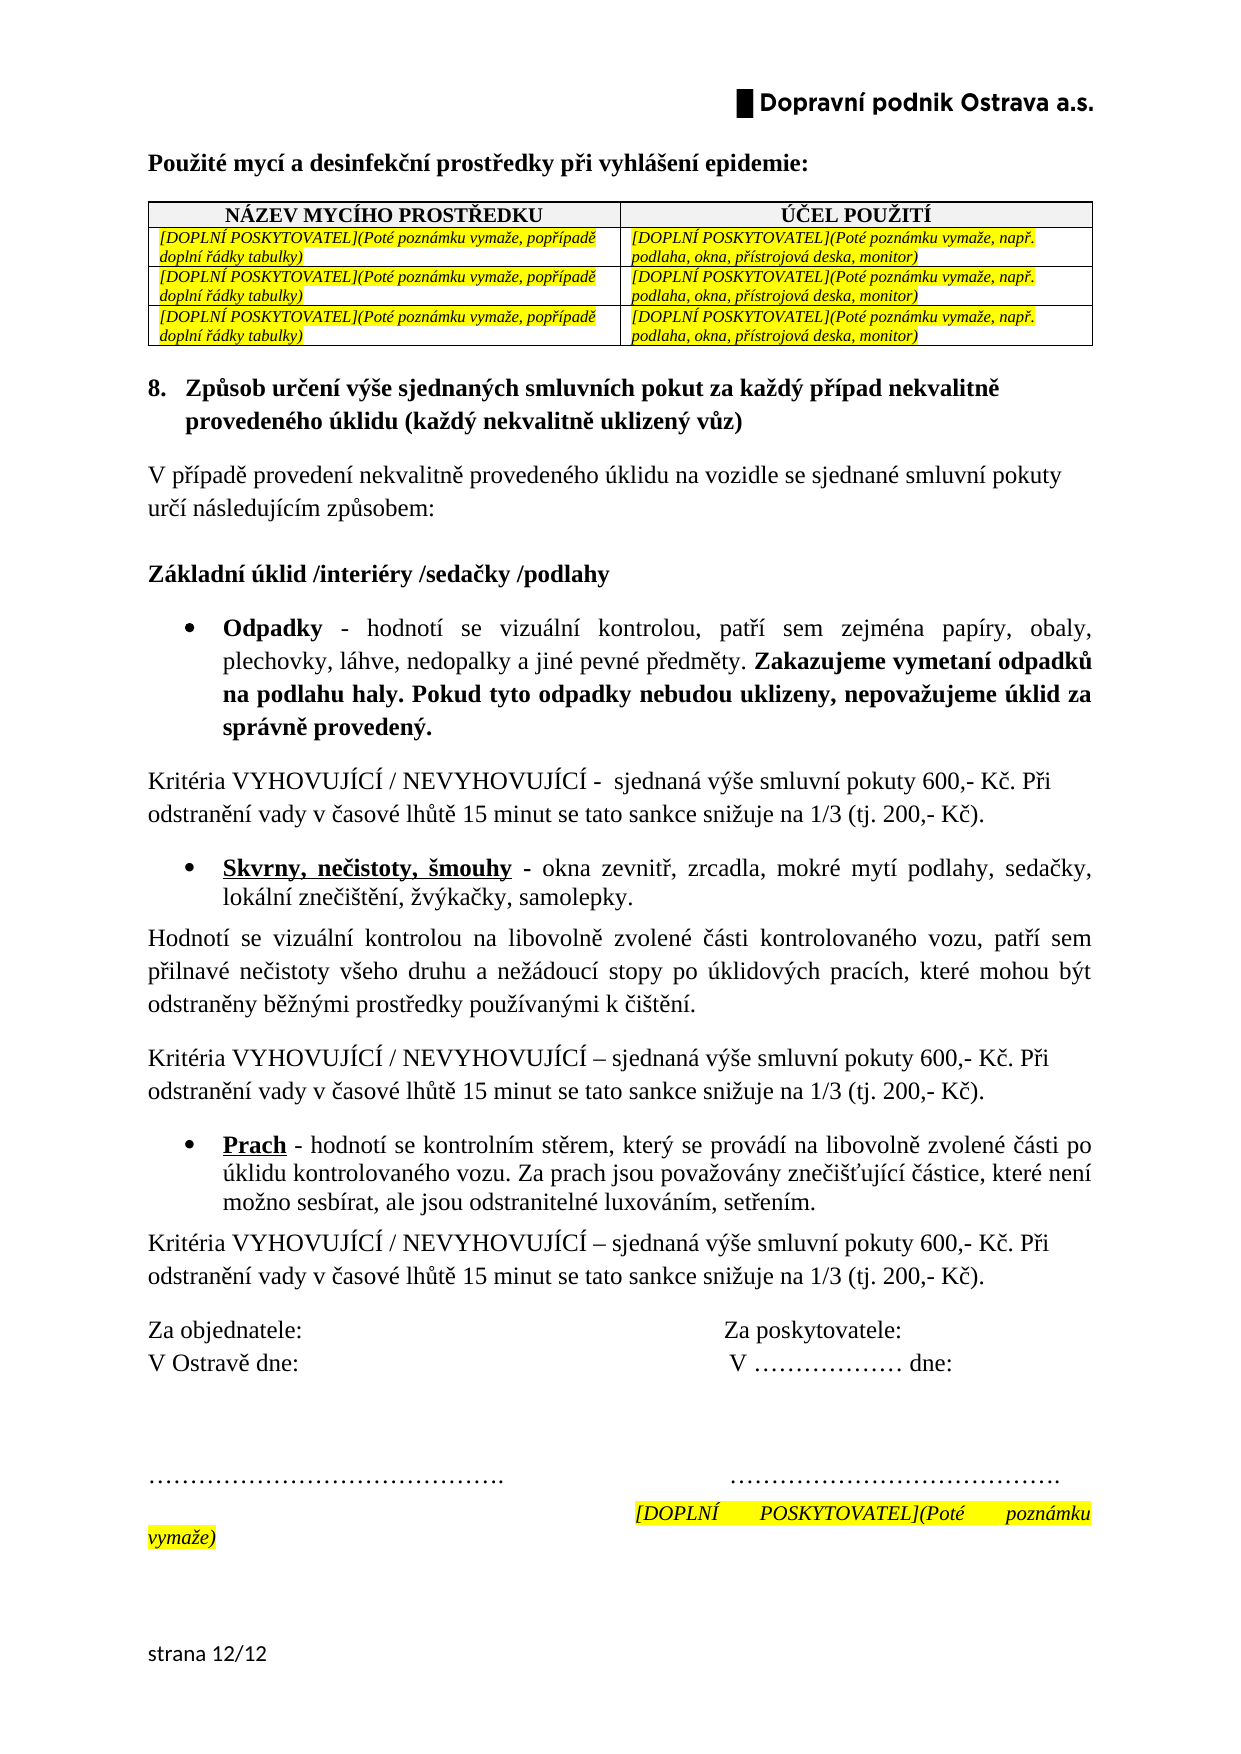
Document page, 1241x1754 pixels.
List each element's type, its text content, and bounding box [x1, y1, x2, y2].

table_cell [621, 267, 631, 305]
text ……………………………………. …………………………………. [148, 1460, 1093, 1489]
text Hodnotí se vizuální kontrolou na libovolně zvolené části kontrolovaného vozu, patří sem přilnavé nečistoty všeho druhu a nežádoucí stopy po úklidových pracích, které mohou být odstraněny běžnými prostředky používanými k čištění. [148, 923, 1093, 1018]
text Kritéria VYHOVUJÍCÍ / NEVYHOVUJÍCÍ – sjednaná výše smluvní pokuty 600,- Kč. Při odstranění vady v časové lhůtě 15 minut se tato sankce snižuje na 1/3 (tj. 200,- Kč). [148, 1043, 1093, 1104]
list Prach - hodnotí se kontrolním stěrem, který se provádí na libovolně zvolené části po úklidu kontrolovaného vozu. Za prach jsou považovány znečišťující částice, které není možno sesbírat, ale jsou odstranitelné luxováním, setřením. [185, 1130, 1093, 1216]
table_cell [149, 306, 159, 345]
table_cell [DOPLNÍ POSKYTOVATEL](Poté poznámku vymaže, např. podlaha, okna, přístrojová deska, monitor) [918, 267, 1092, 305]
text V případě provedení nekvalitně provedeného úklidu na vozidle se sjednané smluvní pokuty určí následujícím způsobem: [148, 460, 1093, 522]
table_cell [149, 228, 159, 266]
table_cell [DOPLNÍ POSKYTOVATEL](Poté poznámku vymaže, popřípadě doplní řádky tabulky) [303, 267, 620, 305]
text Použité mycí a desinfekční prostředky při vyhlášení epidemie: [148, 148, 1093, 176]
text V Ostravě dne: V ……………… dne: [148, 1348, 1093, 1377]
text Kritéria VYHOVUJÍCÍ / NEVYHOVUJÍCÍ – sjednaná výše smluvní pokuty 600,- Kč. Při odstranění vady v časové lhůtě 15 minut se tato sankce snižuje na 1/3 (tj. 200,- Kč). [148, 1228, 1093, 1290]
list Skvrny, nečistoty, šmouhy - okna zevnitř, zrcadla, mokré mytí podlahy, sedačky, lokální znečištění, žvýkačky, samolepky. [185, 853, 1093, 910]
table_cell [DOPLNÍ POSKYTOVATEL](Poté poznámku vymaže, popřípadě doplní řádky tabulky) [303, 306, 620, 345]
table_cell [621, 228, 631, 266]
list Způsob určení výše sjednaných smluvních pokut za každý případ nekvalitně provedeného úklidu (každý nekvalitně uklizený vůz) [148, 373, 1093, 435]
table_cell [DOPLNÍ POSKYTOVATEL](Poté poznámku vymaže, např. podlaha, okna, přístrojová deska, monitor) [918, 306, 1092, 345]
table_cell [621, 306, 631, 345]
table_cell [DOPLNÍ POSKYTOVATEL](Poté poznámku vymaže, např. podlaha, okna, přístrojová deska, monitor) [918, 228, 1092, 266]
text Základní úklid /interiéry /sedačky /podlahy [148, 559, 1093, 588]
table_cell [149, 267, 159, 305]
text Za objednatele: Za poskytovatele: [148, 1315, 1093, 1344]
text [DOPLNÍ POSKYTOVATEL](Poté poznámku vymaže) [148, 1501, 1093, 1549]
list Odpadky - hodnotí se vizuální kontrolou, patří sem zejména papíry, obaly, plechovky, láhve, nedopalky a jiné pevné předměty. Zakazujeme vymetaní odpadků na podlahu haly. Pokud tyto odpadky nebudou uklizeny, nepovažujeme úklid za správně provedený. [185, 613, 1093, 741]
table_header ÚČEL POUŽITÍ [621, 203, 1092, 227]
text Kritéria VYHOVUJÍCÍ / NEVYHOVUJÍCÍ - sjednaná výše smluvní pokuty 600,- Kč. Při odstranění vady v časové lhůtě 15 minut se tato sankce snižuje na 1/3 (tj. 200,- Kč). [148, 766, 1093, 828]
table_cell [DOPLNÍ POSKYTOVATEL](Poté poznámku vymaže, popřípadě doplní řádky tabulky) [303, 228, 620, 266]
table_header NÁZEV MYCÍHO PROSTŘEDKU [149, 203, 620, 227]
picture [736, 89, 1093, 118]
